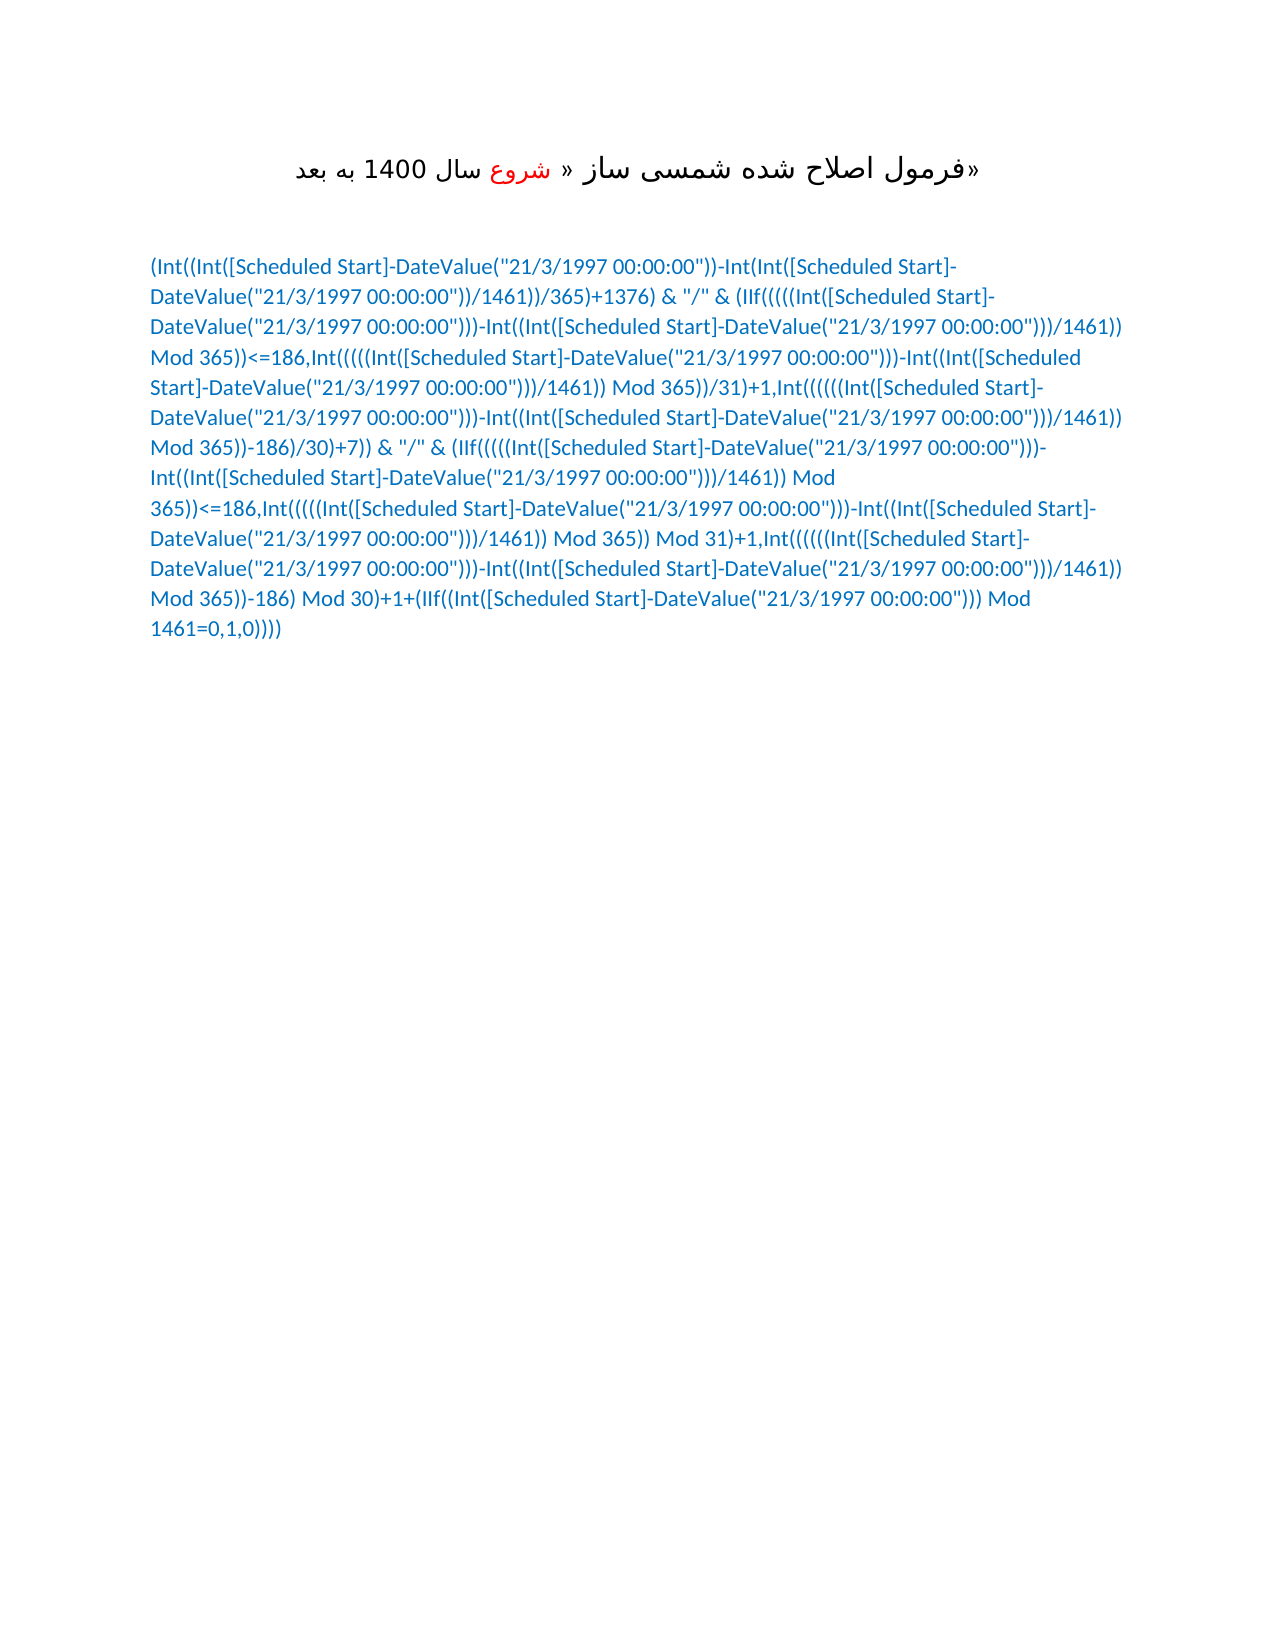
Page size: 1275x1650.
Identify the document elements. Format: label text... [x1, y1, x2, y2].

text فرمول اصلاح شده شمسی ساز « شروع سال 1400 به بعد» [150, 150, 1125, 186]
text (Int((Int([Scheduled Start]-DateValue("21/3/1997 00:00:00"))-Int(Int([Scheduled Start]-DateValue("21/3/1997 00:00:00"))/1461))/365)+1376) & "/" & (IIf(((((Int([Scheduled Start]-DateValue("21/3/1997 00:00:00")))-Int((Int([Scheduled Start]-DateValue("21/3/1997 00:00:00")))/1461)) Mod 365))<=186,Int(((((Int([Scheduled Start]-DateValue("21/3/1997 00:00:00")))-Int((Int([Scheduled Start]-DateValue("21/3/1997 00:00:00")))/1461)) Mod 365))/31)+1,Int((((((Int([Scheduled Start]-DateValue("21/3/1997 00:00:00")))-Int((Int([Scheduled Start]-DateValue("21/3/1997 00:00:00")))/1461)) Mod 365))-186)/30)+7)) & "/" & (IIf(((((Int([Scheduled Start]-DateValue("21/3/1997 00:00:00")))-Int((Int([Scheduled Start]-DateValue("21/3/1997 00:00:00")))/1461)) Mod 365))<=186,Int(((((Int([Scheduled Start]-DateValue("21/3/1997 00:00:00")))-Int((Int([Scheduled Start]-DateValue("21/3/1997 00:00:00")))/1461)) Mod 365)) Mod 31)+1,Int((((((Int([Scheduled Start]-DateValue("21/3/1997 00:00:00")))-Int((Int([Scheduled Start]-DateValue("21/3/1997 00:00:00")))/1461)) Mod 365))-186) Mod 30)+1+(IIf((Int([Scheduled Start]-DateValue("21/3/1997 00:00:00"))) Mod 1461=0,1,0)))) [150, 252, 1125, 642]
